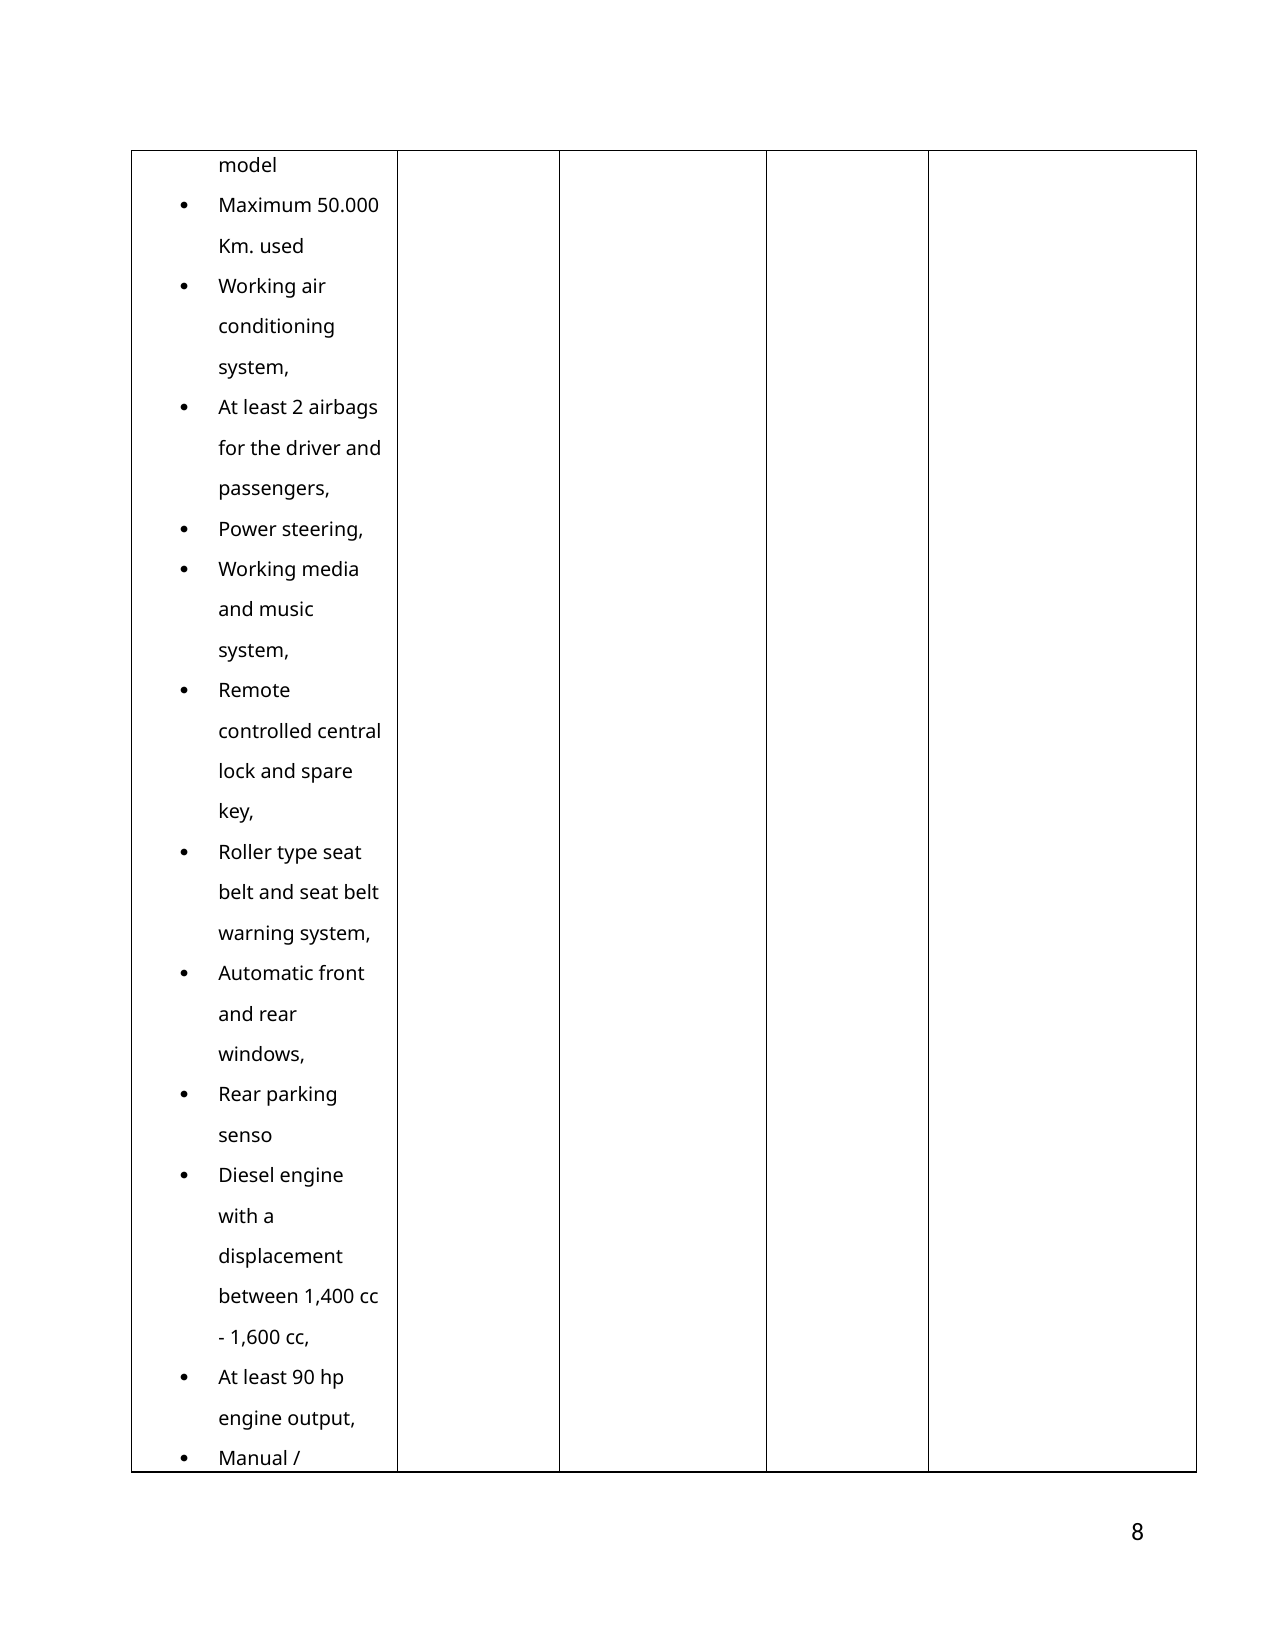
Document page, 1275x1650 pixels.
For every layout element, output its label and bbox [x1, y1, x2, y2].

table_cell [560, 151, 766, 1471]
table_cell [132, 151, 397, 1471]
table_cell [398, 151, 559, 1471]
table_cell [929, 151, 1196, 1471]
table_cell [767, 151, 928, 1471]
